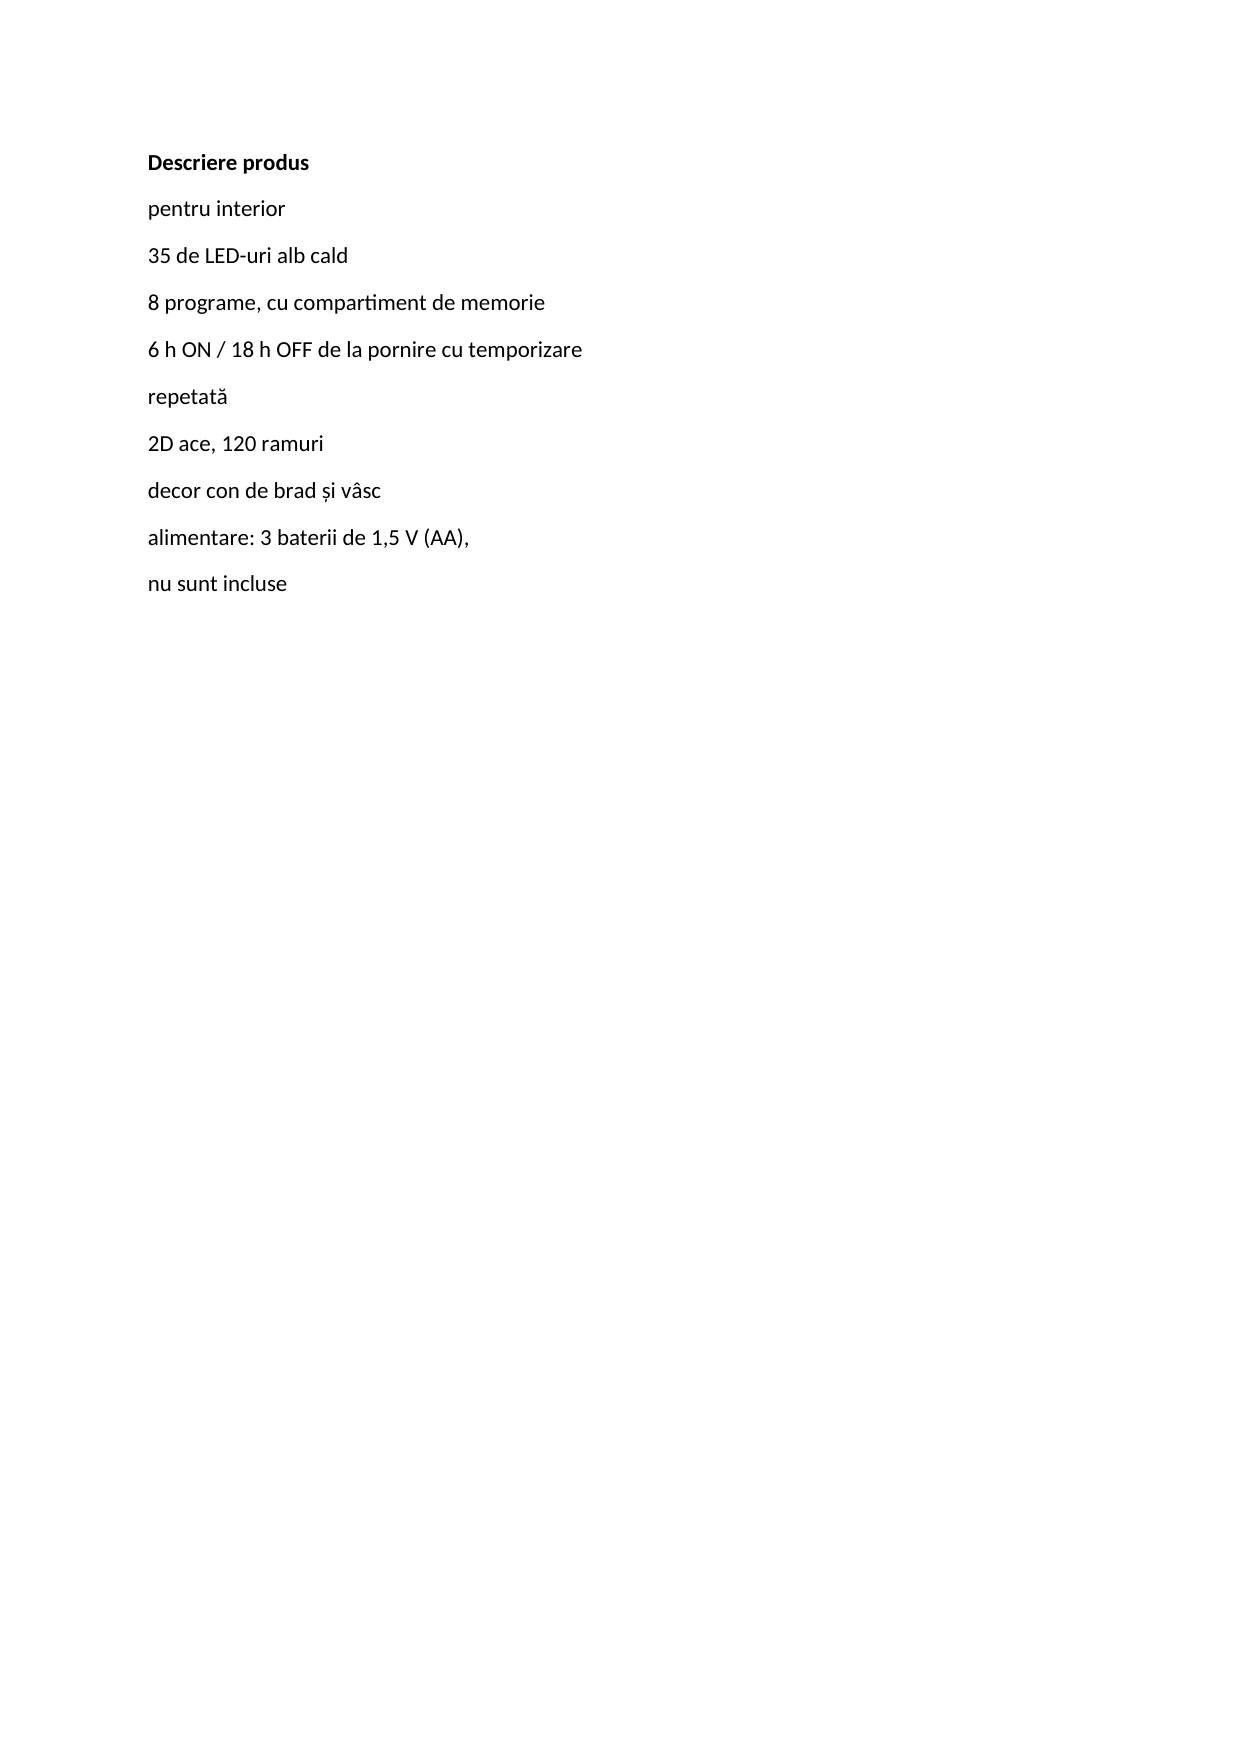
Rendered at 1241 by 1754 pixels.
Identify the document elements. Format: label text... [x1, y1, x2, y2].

text 8 programe, cu compartiment de memorie [148, 288, 1093, 316]
text decor con de brad și vâsc [148, 476, 1093, 504]
text Descriere produs [148, 148, 1093, 176]
text 2D ace, 120 ramuri [148, 429, 1093, 457]
text pentru interior [148, 194, 1093, 222]
text 6 h ON / 18 h OFF de la pornire cu temporizare [148, 335, 1093, 363]
text alimentare: 3 baterii de 1,5 V (AA), [148, 523, 1093, 551]
text nu sunt incluse [148, 569, 1093, 597]
text repetată [148, 382, 1093, 410]
text 35 de LED-uri alb cald [148, 241, 1093, 269]
